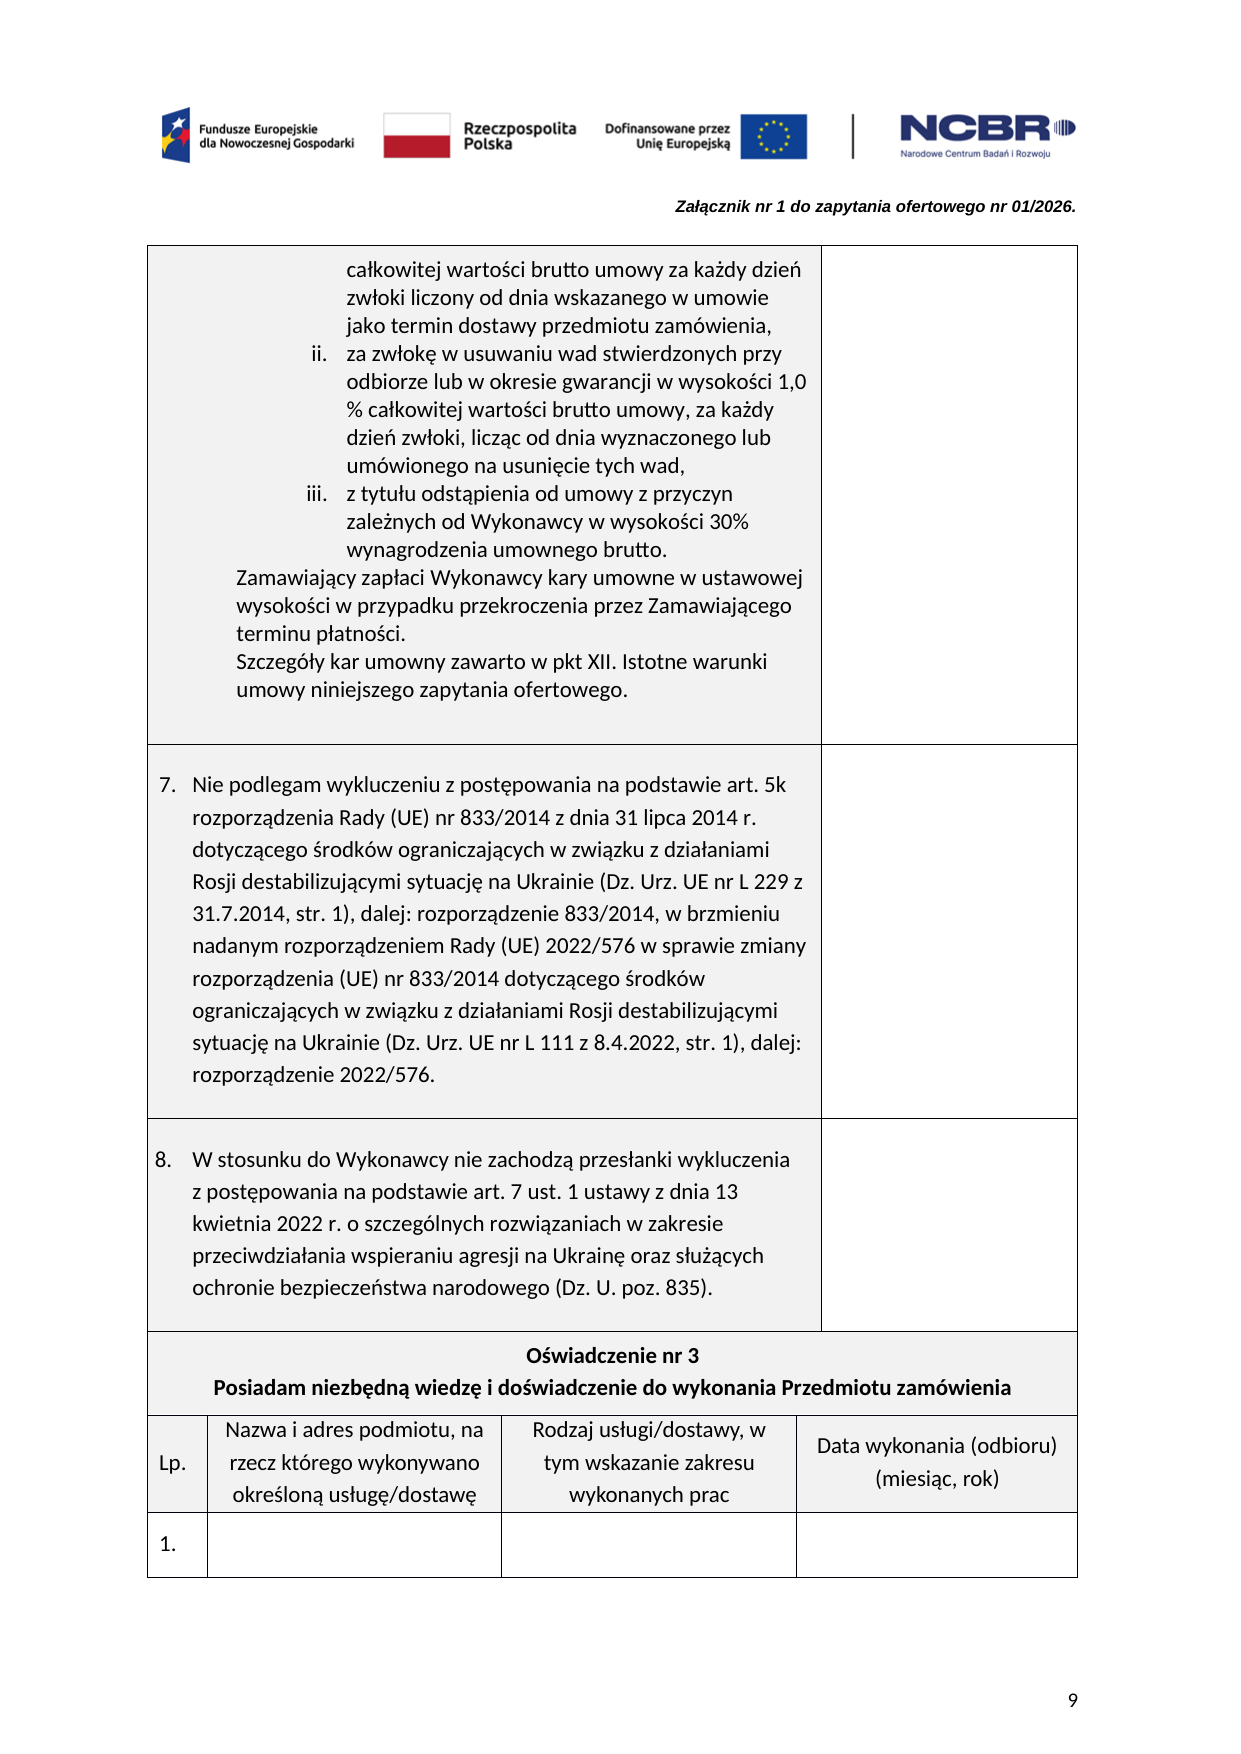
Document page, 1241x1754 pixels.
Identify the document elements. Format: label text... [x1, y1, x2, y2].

table_cell [822, 745, 1077, 1118]
table_cell Nie podlegam wykluczeniu z postępowania na podstawie art. 5k rozporządzenia Rady (UE) nr 833/2014 z dnia 31 lipca 2014 r. dotyczącego środków ograniczających w związku z działaniami Rosji destabilizującymi sytuację na Ukrainie (Dz. Urz. UE nr L 229 z 31.7.2014, str. 1), dalej: rozporządzenie 833/2014, w brzmieniu nadanym rozporządzeniem Rady (UE) 2022/576 w sprawie zmiany rozporządzenia (UE) nr 833/2014 dotyczącego środków ograniczających w związku z działaniami Rosji destabilizującymi sytuację na Ukrainie (Dz. Urz. UE nr L 111 z 8.4.2022, str. 1), dalej: rozporządzenie 2022/576. [148, 745, 821, 1118]
table_cell W stosunku do Wykonawcy nie zachodzą przesłanki wykluczenia z postępowania na podstawie art. 7 ust. 1 ustawy z dnia 13 kwietnia 2022 r. o szczególnych rozwiązaniach w zakresie przeciwdziałania wspieraniu agresji na Ukrainę oraz służących ochronie bezpieczeństwa narodowego (Dz. U. poz. 835). [148, 1119, 821, 1331]
picture [147, 93, 1093, 178]
table_cell [208, 1513, 501, 1577]
table_cell Oświadczenie nr 3 Posiadam niezbędną wiedzę i doświadczenie do wykonania Przedmiotu zamówienia [148, 1332, 1077, 1414]
table_cell [797, 1513, 1077, 1577]
table_cell [822, 1119, 1077, 1331]
table_cell Data wykonania (odbioru) (miesiąc, rok) [797, 1416, 1077, 1512]
table_cell Nazwa i adres podmiotu, na rzecz którego wykonywano określoną usługę/dostawę [208, 1416, 501, 1512]
table_cell [822, 246, 1077, 744]
table_cell [502, 1513, 796, 1577]
table_cell Rodzaj usługi/dostawy, w tym wskazanie zakresu wykonanych prac [502, 1416, 796, 1512]
table_cell [148, 1513, 207, 1577]
table_cell Lp. [148, 1416, 207, 1512]
